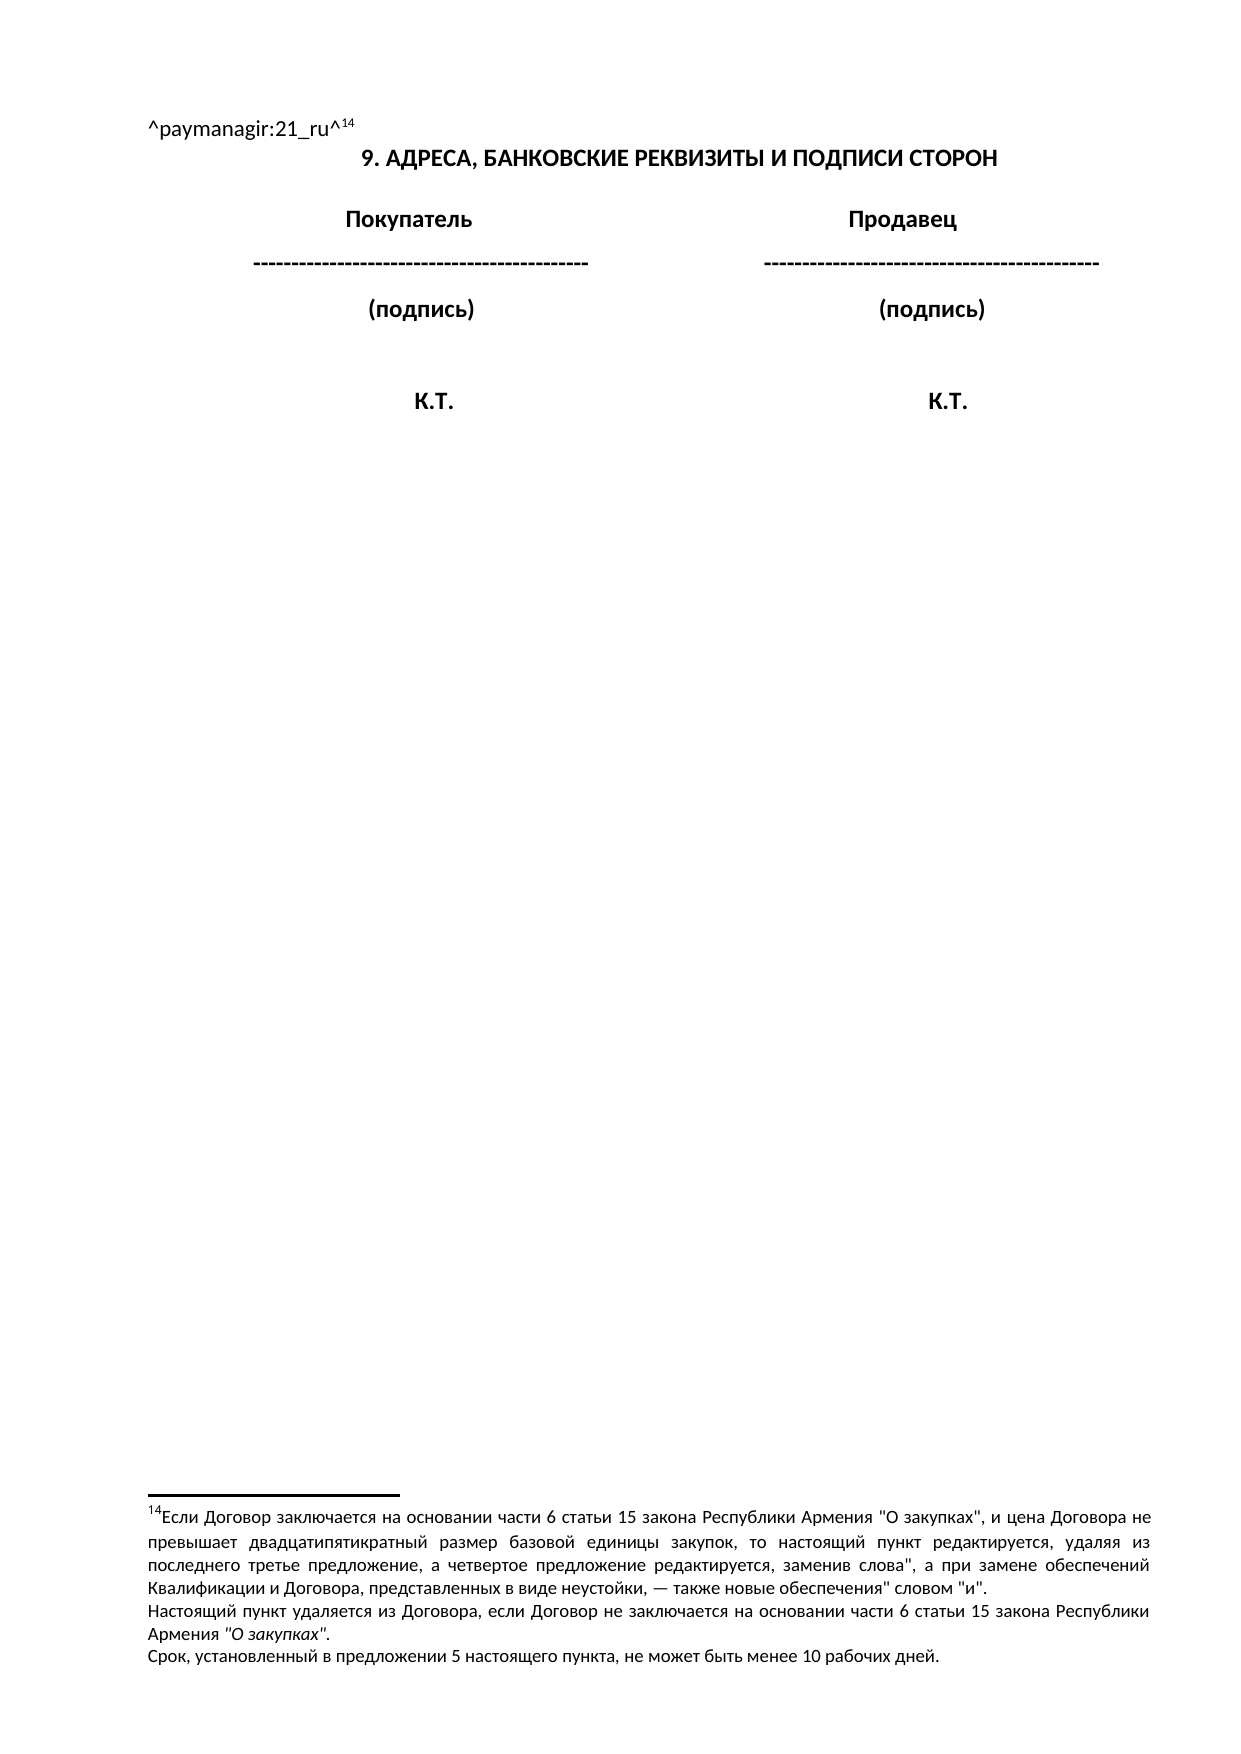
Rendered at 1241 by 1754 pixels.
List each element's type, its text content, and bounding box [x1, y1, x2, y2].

table_header Продавец [647, 204, 1158, 247]
text ^paymanagir:21_ru^ [148, 114, 1152, 142]
table_header К.Т. [662, 385, 1176, 430]
text 9. АДРЕСА, БАНКОВСКИЕ РЕКВИЗИТЫ И ПОДПИСИ СТОРОН [148, 142, 1152, 173]
table_header К.Т. [148, 385, 662, 430]
table_cell -------------------------------------------- (подпись) [647, 247, 1158, 355]
table_header Покупатель [136, 204, 647, 247]
table_cell -------------------------------------------- (подпись) [136, 247, 647, 355]
